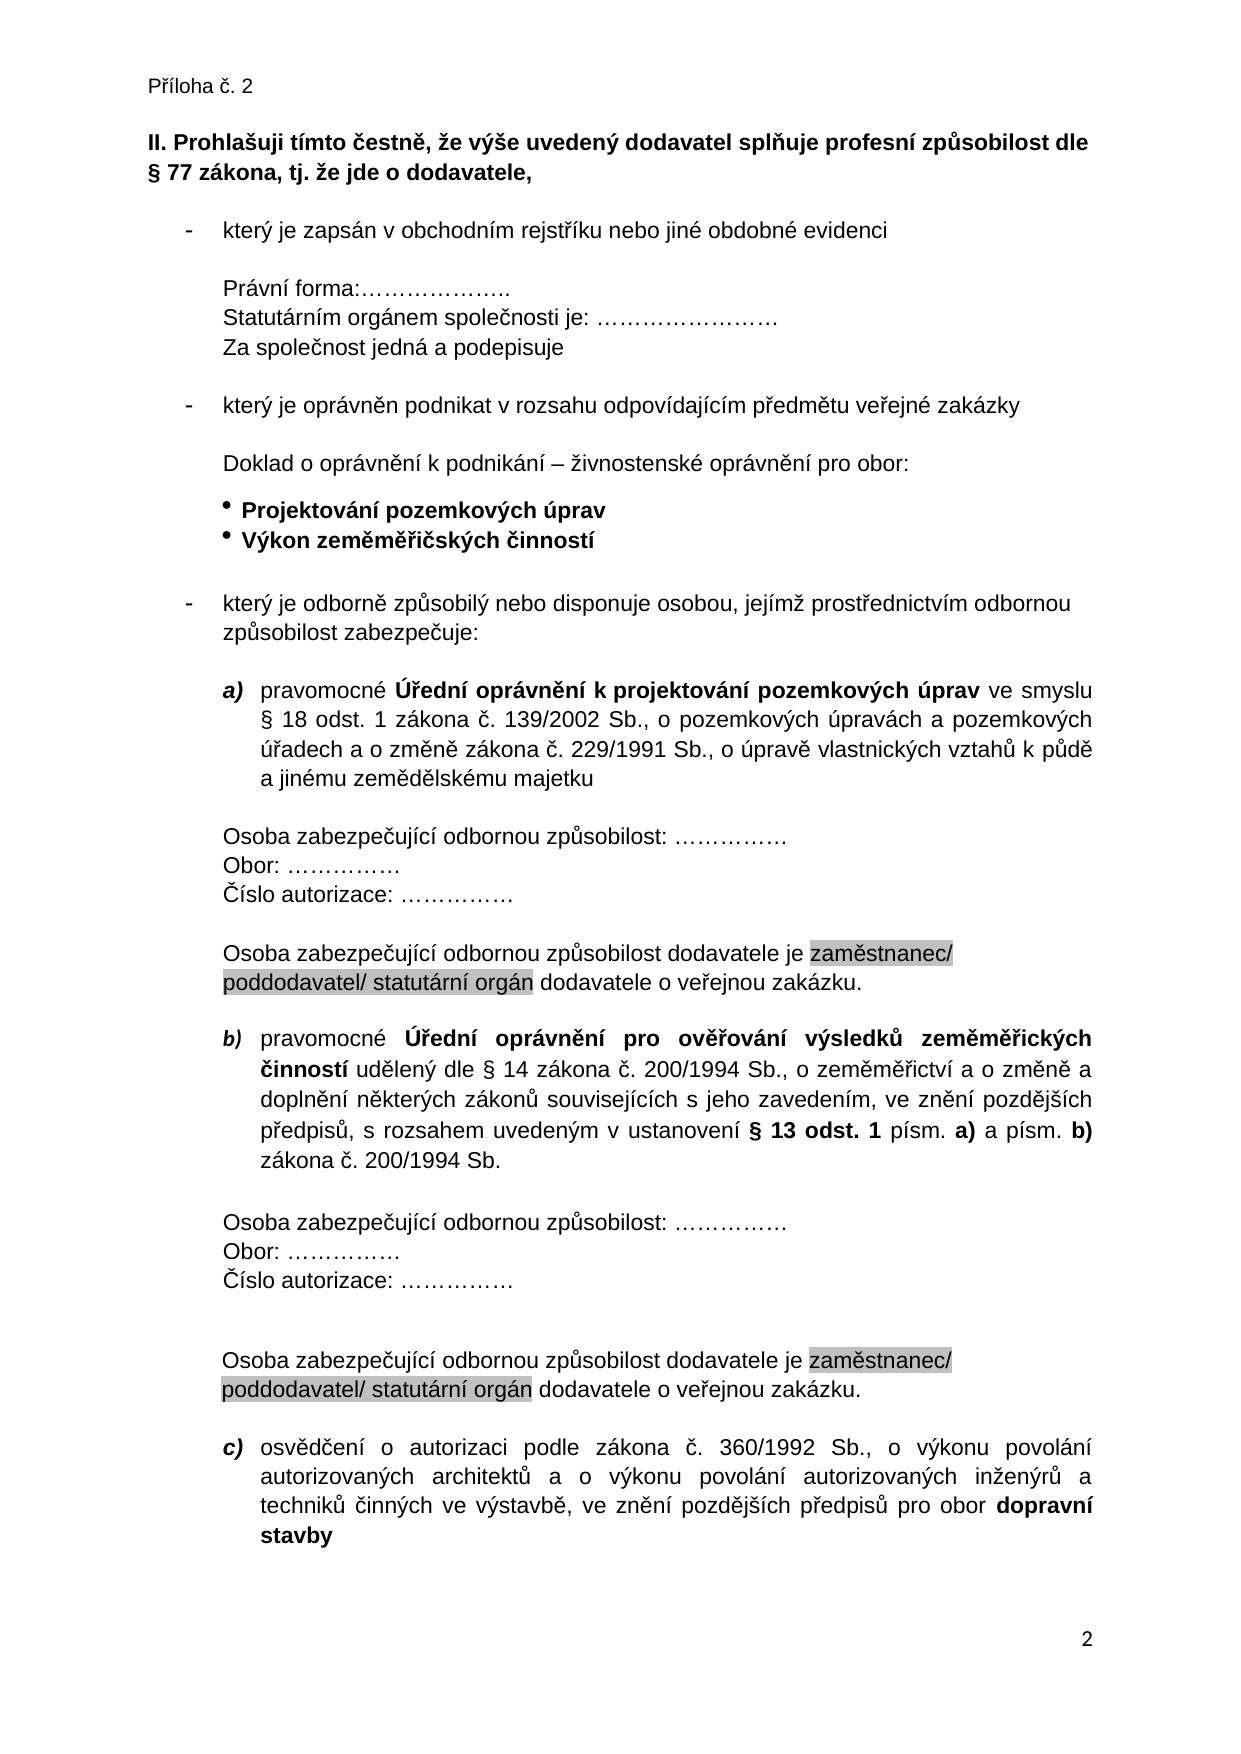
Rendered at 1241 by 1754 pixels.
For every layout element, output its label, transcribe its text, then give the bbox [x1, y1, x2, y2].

list Osoba zabezpečující odbornou způsobilost: …………… [223, 1206, 1093, 1235]
list který je oprávněn podnikat v rozsahu odpovídajícím předmětu veřejné zakázky [185, 389, 1093, 418]
list Číslo autorizace: …………… [223, 1264, 1093, 1294]
list který je odborně způsobilý nebo disponuje osobou, jejímž prostřednictvím odbornou způsobilost zabezpečuje: [185, 587, 1093, 645]
list Projektování pozemkových úprav [223, 497, 1093, 524]
list Obor: …………… [223, 849, 1093, 878]
list Osoba zabezpečující odbornou způsobilost: …………… [223, 820, 1093, 849]
list Doklad o oprávnění k podnikání – živnostenské oprávnění pro obor: [223, 447, 1093, 476]
list který je zapsán v obchodním rejstříku nebo jiné obdobné evidenci [185, 214, 1093, 243]
list pravomocné Úřední oprávnění pro ověřování výsledků zeměměřických činností udělený dle § 14 zákona č. 200/1994 Sb., o zeměměřictví a o změně a doplnění některých zákonů souvisejících s jeho zavedením, ve znění pozdějších předpisů, s rozsahem uvedeným v ustanovení § 13 odst. 1 písm. a) a písm. b) zákona č. 200/1994 Sb. [223, 1024, 1093, 1173]
list Za společnost jedná a podepisuje [223, 331, 1093, 360]
text II. Prohlašuji tímto čestně, že výše uvedený dodavatel splňuje profesní způsobilost dle § 77 zákona, tj. že jde o dodavatele, [148, 126, 1093, 185]
list Číslo autorizace: …………… [223, 878, 1093, 908]
list Statutárním orgánem společnosti je: …………………… [223, 301, 1093, 331]
list osvědčení o autorizaci podle zákona č. 360/1992 Sb., o výkonu povolání autorizovaných architektů a o výkonu povolání autorizovaných inženýrů a techniků činných ve výstavbě, ve znění pozdějších předpisů pro obor dopravní stavby [223, 1431, 1093, 1548]
text Osoba zabezpečující odbornou způsobilost dodavatele je zaměstnanec/ poddodavatel/ statutární orgán dodavatele o veřejnou zakázku. [221, 1344, 1093, 1402]
list Právní forma:……………….. [223, 272, 1093, 301]
list Obor: …………… [223, 1235, 1093, 1264]
list Osoba zabezpečující odbornou způsobilost dodavatele je zaměstnanec/ poddodavatel/ statutární orgán dodavatele o veřejnou zakázku. [223, 937, 1093, 995]
list Výkon zeměměřičských činností [223, 527, 1093, 554]
list pravomocné Úřední oprávnění k projektování pozemkových úprav ve smyslu § 18 odst. 1 zákona č. 139/2002 Sb., o pozemkových úpravách a pozemkových úřadech a o změně zákona č. 229/1991 Sb., o úpravě vlastnických vztahů k půdě a jinému zemědělskému majetku [223, 674, 1093, 791]
